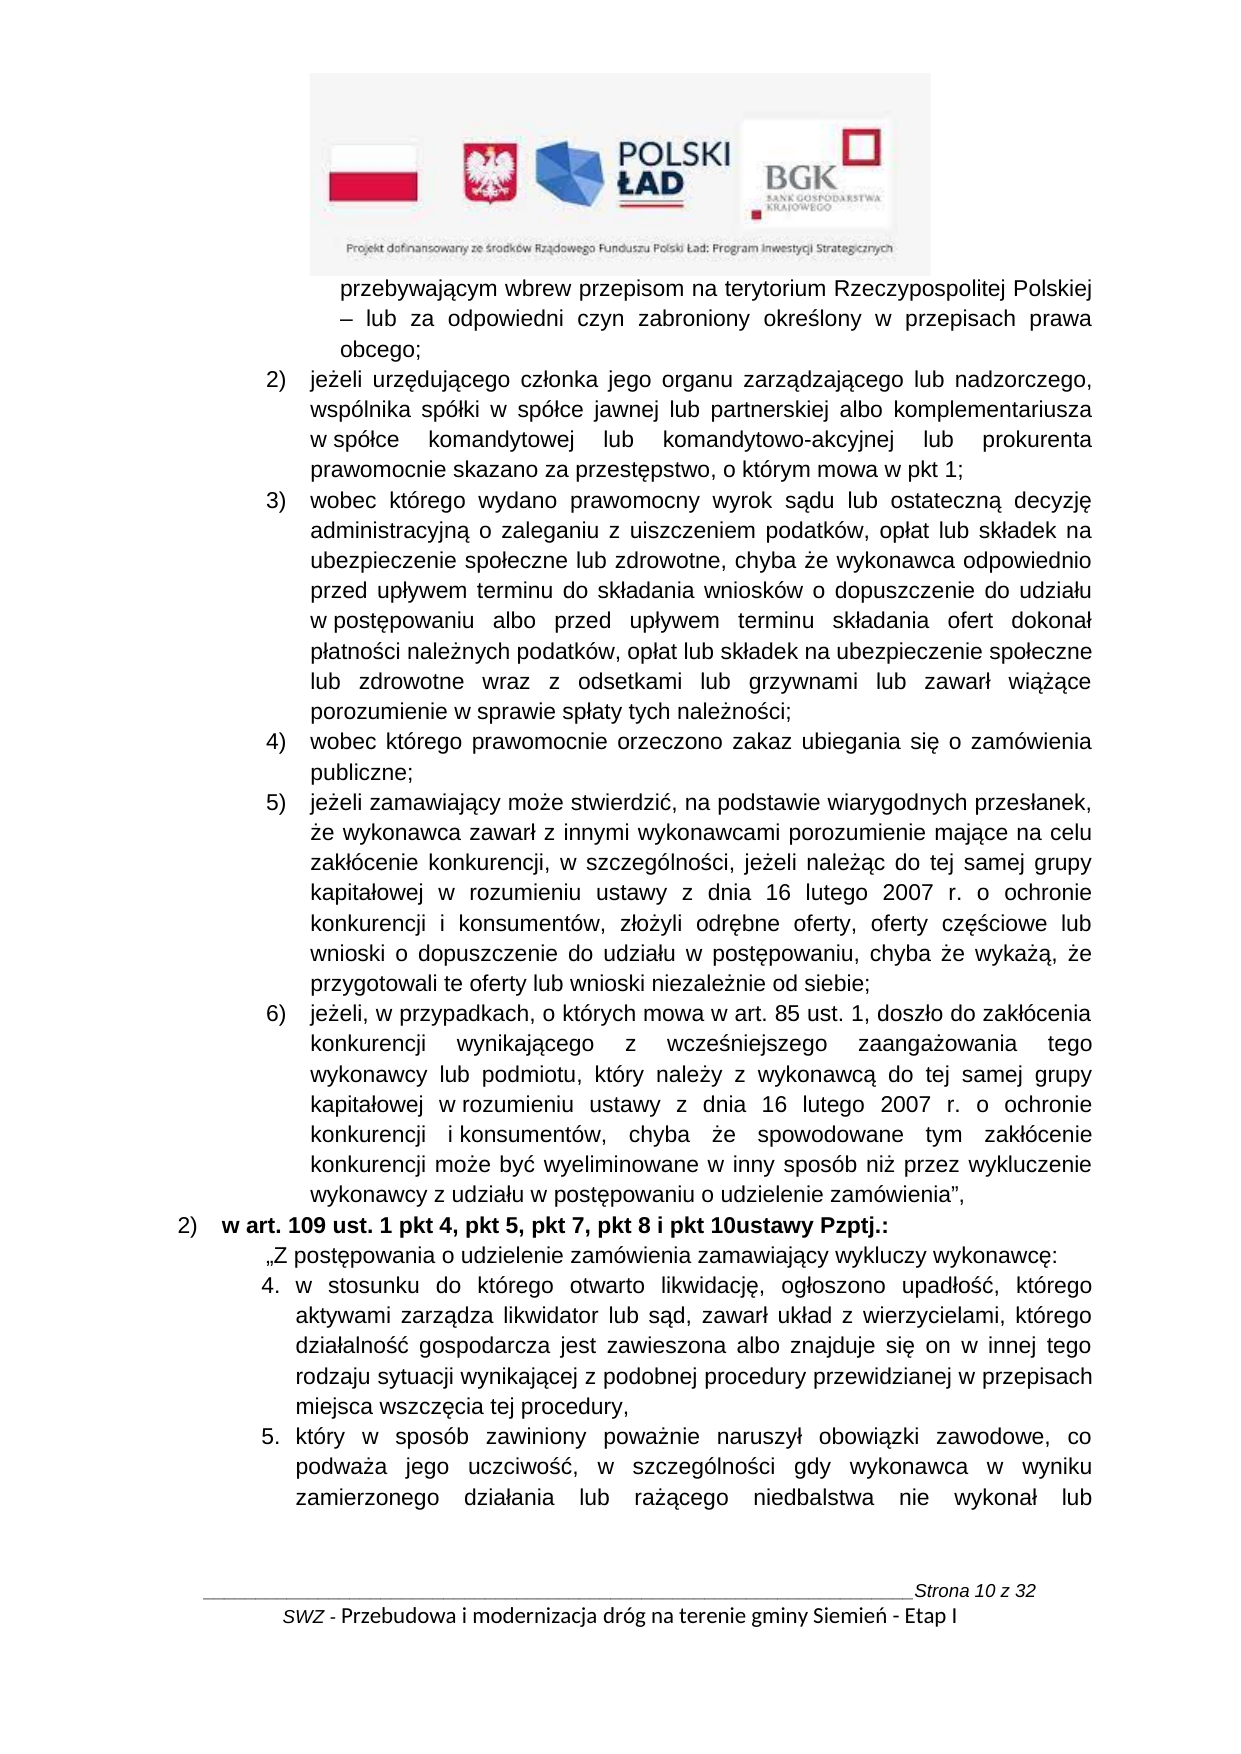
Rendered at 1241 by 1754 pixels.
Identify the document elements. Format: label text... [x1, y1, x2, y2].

list „Z postępowania o udzielenie zamówienia zamawiający wykluczy wykonawcę: [266, 1242, 1092, 1268]
list wobec którego prawomocnie orzeczono zakaz ubiegania się o zamówienia publiczne; [266, 728, 1092, 785]
list w stosunku do którego otwarto likwidację, ogłoszono upadłość, którego aktywami zarządza likwidator lub sąd, zawarł układ z wierzycielami, którego działalność gospodarcza jest zawieszona albo znajduje się on w innej tego rodzaju sytuacji wynikającej z podobnej procedury przewidzianej w przepisach miejsca wszczęcia tej procedury, [261, 1272, 1092, 1419]
picture [309, 73, 931, 276]
list jeżeli zamawiający może stwierdzić, na podstawie wiarygodnych przesłanek, że wykonawca zawarł z innymi wykonawcami porozumienie mające na celu zakłócenie konkurencji, w szczególności, jeżeli należąc do tej samej grupy kapitałowej w rozumieniu ustawy z dnia 16 lutego 2007 r. o ochronie konkurencji i konsumentów, złożyli odrębne oferty, oferty częściowe lub wnioski o dopuszczenie do udziału w postępowaniu, chyba że wykażą, że przygotowali te oferty lub wnioski niezależnie od siebie; [266, 789, 1092, 996]
list wobec którego wydano prawomocny wyrok sądu lub ostateczną decyzję administracyjną o zaleganiu z uiszczeniem podatków, opłat lub składek na ubezpieczenie społeczne lub zdrowotne, chyba że wykonawca odpowiednio przed upływem terminu do składania wniosków o dopuszczenie do udziału w postępowaniu albo przed upływem terminu składania ofert dokonał płatności należnych podatków, opłat lub składek na ubezpieczenie społeczne lub zdrowotne wraz z odsetkami lub grzywnami lub zawarł wiążące porozumienie w sprawie spłaty tych należności; [266, 487, 1092, 724]
list jeżeli urzędującego członka jego organu zarządzającego lub nadzorczego, wspólnika spółki w spółce jawnej lub partnerskiej albo komplementariusza w spółce komandytowej lub komandytowo-akcyjnej lub prokurenta prawomocnie skazano za przestępstwo, o którym mowa w pkt 1; [266, 366, 1092, 483]
list jeżeli, w przypadkach, o których mowa w art. 85 ust. 1, doszło do zakłócenia konkurencji wynikającego z wcześniejszego zaangażowania tego wykonawcy lub podmiotu, który należy z wykonawcą do tej samej grupy kapitałowej w rozumieniu ustawy z dnia 16 lutego 2007 r. o ochronie konkurencji i konsumentów, chyba że spowodowane tym zakłócenie konkurencji może być wyeliminowane w inny sposób niż przez wykluczenie wykonawcy z udziału w postępowaniu o udzielenie zamówienia”, [266, 1000, 1092, 1208]
list w art. 109 ust. 1 pkt 4, pkt 5, pkt 7, pkt 8 i pkt 10ustawy Pzptj.: [177, 1212, 1092, 1238]
